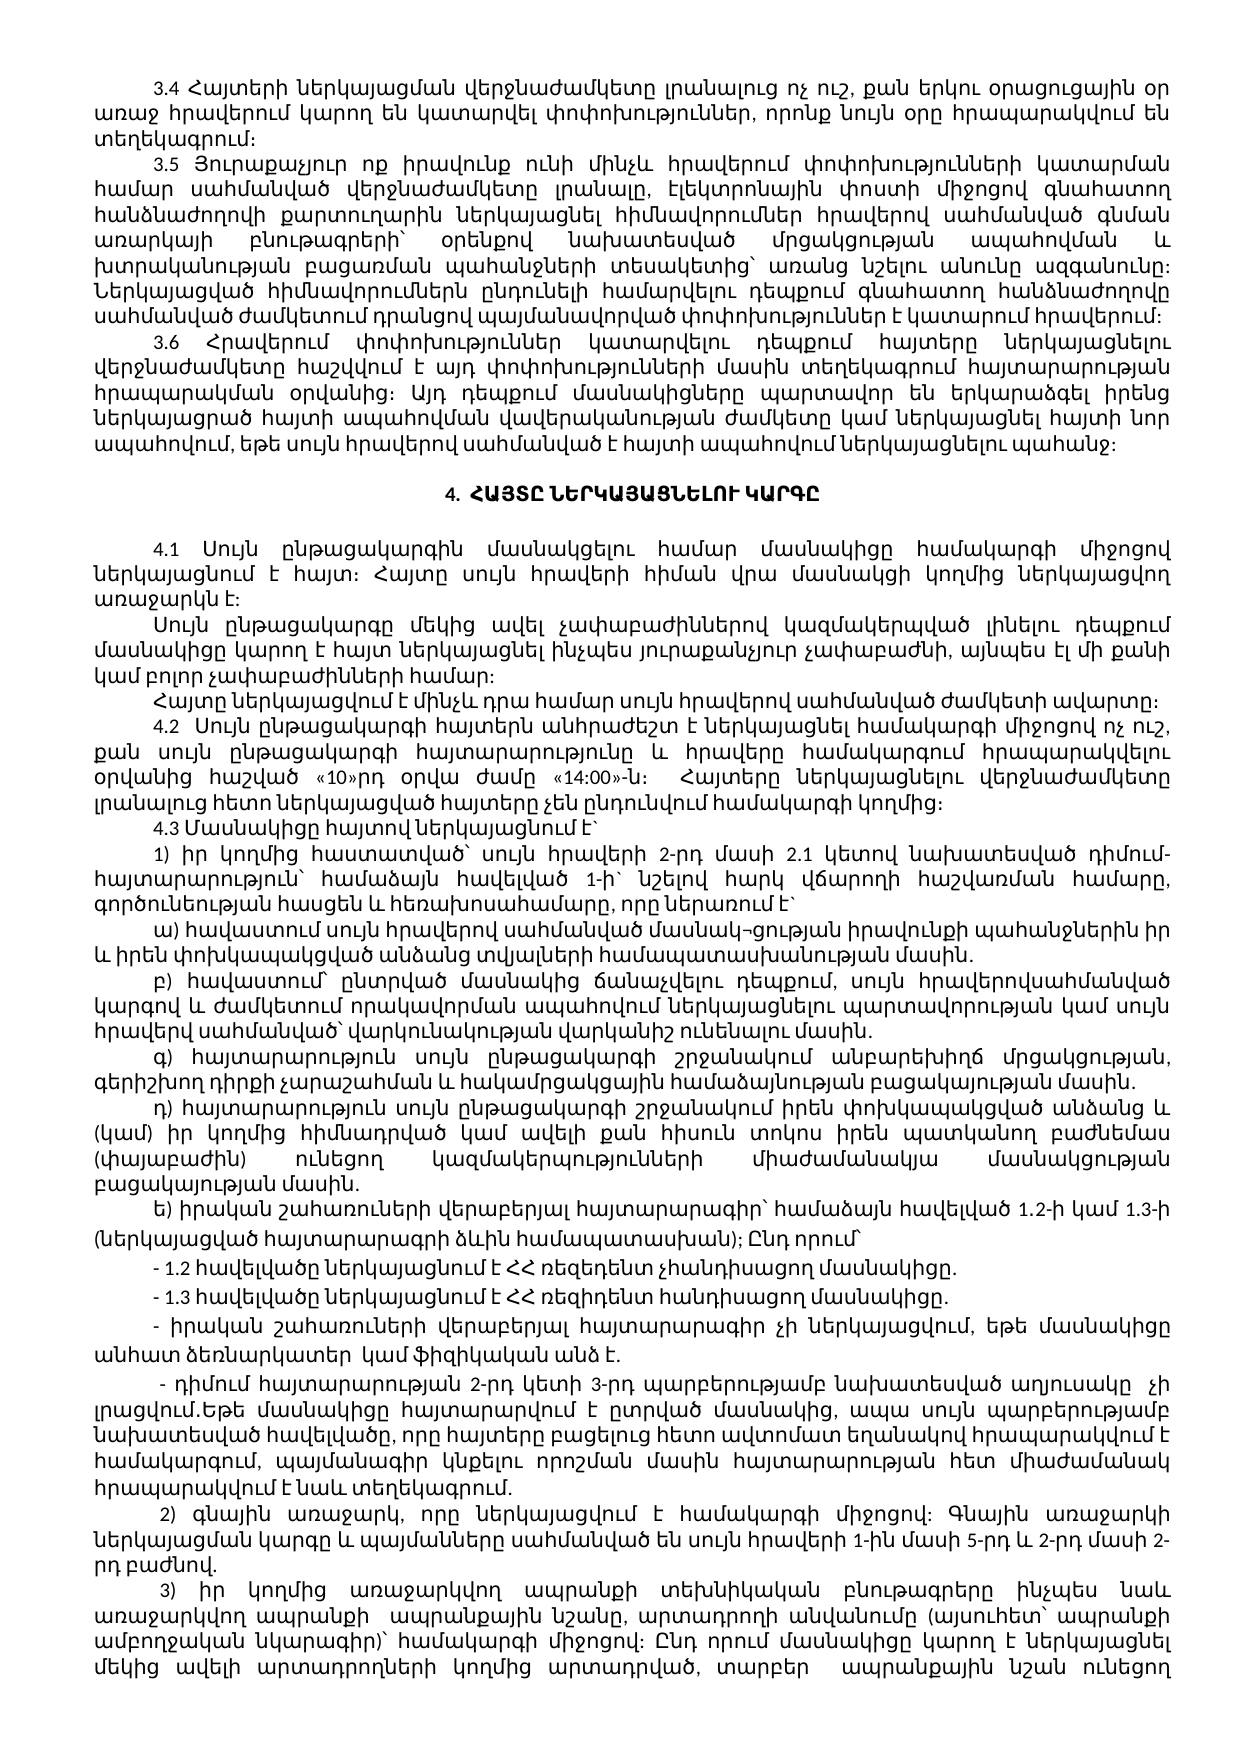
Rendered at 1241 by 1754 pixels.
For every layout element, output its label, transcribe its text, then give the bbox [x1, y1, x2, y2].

text Հայտը ներկայացվում է մինչև դրա համար սույն հրավերով սահմանված ժամկետի ավարտը։ [94, 688, 1171, 714]
text գ) հայտարարություն սույն ընթացակարգի շրջանակում անբարեխիղճ մրցակցության, գերիշխող դիրքի չարաշահման և հակամրցակցային համաձայնության բացակայության մասին. [94, 1044, 1171, 1095]
text 2) գնային առաջարկ, որը ներկայացվում է համակարգի միջոցով: Գնային առաջարկի ներկայացման կարգը և պայմանները սահմանված են սույն հրավերի 1-ին մասի 5-րդ և 2-րդ մասի 2-րդ բաժնով. [94, 1501, 1171, 1578]
text - դիմում հայտարարության 2-րդ կետի 3-րդ պարբերությամբ նախատեսված աղյուսակը չի լրացվում․Եթե մասնակիցը հայտարարվում է ըտրված մասնակից, ապա սույն պարբերությամբ նախատեսված հավելվածը, որը հայտերը բացելուց հետո ավտոմատ եղանակով հրապարակվում է համակարգում, պայմանագիր կնքելու որոշման մասին հայտարարության հետ միաժամանակ հրապարակվում է նաև տեղեկագրում. [94, 1372, 1171, 1501]
text ե) իրական շահառուների վերաբերյալ հայտարարագիր՝ համաձայն հավելված 1․2-ի կամ 1.3-ի (ներկայացված հայտարարագրի ձևին համապատասխան); Ընդ որում՝ [94, 1197, 1171, 1251]
text բ) հավաստում՝ ընտրված մասնակից ճանաչվելու դեպքում, սույն հրավերովսահմանված կարգով և ժամկետում որակավորման ապահովում ներկայացնելու պարտավորության կամ սույն հրավերվ սահմանված՝ վարկունակության վարկանիշ ունենալու մասին. [94, 968, 1171, 1044]
text - 1.3 հավելվածը ներկայացնում է ՀՀ ռեզիդենտ հանդիսացող մասնակիցը. [94, 1284, 1171, 1309]
text 1) իր կողմից հաստատված՝ սույն հրավերի 2-րդ մասի 2.1 կետով նախատեսված դիմում-հայտարարություն՝ համաձայն հավելված 1-ի` նշելով հարկ վճարողի հաշվառման համարը, գործունեության հասցեն և հեռախոսահամարը, որը ներառում է` [94, 841, 1171, 917]
text 4.3 Մասնակիցը հայտով ներկայացնում է` [94, 815, 1171, 841]
text 4.1 Սույն ընթացակարգին մասնակցելու համար մասնակիցը համակարգի միջոցով ներկայացնում է հայտ։ Հայտը սույն հրավերի հիման վրա մասնակցի կողմից ներկայացվող առաջարկն է: [94, 536, 1171, 612]
text 3.4 Հայտերի ներկայացման վերջնաժամկետը լրանալուց ոչ ուշ, քան երկու օրացուցային օր առաջ հրավերում կարող են կատարվել փոփոխություններ, որոնք նույն օրը հրապարակվում են տեղեկագրում։ [94, 75, 1171, 151]
text 3.6 Հրավերում փոփոխություններ կատարվելու դեպքում հայտերը ներկայացնելու վերջնաժամկետը հաշվվում է այդ փոփոխությունների մասին տեղեկագրում հայտարարության հրապարակման օրվանից։ Այդ դեպքում մասնակիցները պարտավոր են երկարաձգել իրենց ներկայացրած հայտի ապահովման վավերականության ժամկետը կամ ներկայացնել հայտի նոր ապահովում, եթե սույն հրավերով սահմանված է հայտի ապահովում ներկայացնելու պահանջ: [94, 329, 1171, 456]
text 4.2 Սույն ընթացակարգի հայտերն անհրաժեշտ է ներկայացնել համակարգի միջոցով ոչ ուշ, քան սույն ընթացակարգի հայտարարությունը և հրավերը համակարգում հրապարակվելու օրվանից հաշված «10»րդ օրվա ժամը «14:00»-ն։ Հայտերը ներկայացնելու վերջնաժամկետը լրանալուց հետո ներկայացված հայտերը չեն ընդունվում համակարգի կողմից։ [94, 714, 1171, 815]
text - իրական շահառուների վերաբերյալ հայտարարագիր չի ներկայացվում, եթե մասնակիցը անհատ ձեռնարկատեր կամ ֆիզիկական անձ է. [94, 1313, 1171, 1368]
text 3.5 Յուրաքաչյուր ոք իրավունք ունի մինչև հրավերում փոփոխությունների կատարման համար սահմանված վերջնաժամկետը լրանալը, էլեկտրոնային փոստի միջոցով գնահատող հանձնաժողովի քարտուղարին ներկայացնել հիմնավորումներ հրավերով սահմանված գնման առարկայի բնութագրերի՝ օրենքով նախատեսված մրցակցության ապահովման և խտրականության բացառման պահանջների տեսակետից՝ առանց նշելու անունը ազգանունը: Ներկայացված հիմնավորումներն ընդունելի համարվելու դեպքում գնահատող հանձնաժողովը սահմանված ժամկետում դրանցով պայմանավորված փոփոխություններ է կատարում հրավերում: [94, 151, 1171, 329]
text 4. ՀԱՅՏԸ ՆԵՐԿԱՅԱՑՆԵԼՈՒ ԿԱՐԳԸ [94, 482, 1171, 507]
text ա) հավաստում սույն հրավերով սահմանված մասնակ¬ցության իրավունքի պահանջներին իր և իրեն փոխկապակցված անձանց տվյալների համապատասխանության մասին. [94, 917, 1171, 968]
text դ) հայտարարություն սույն ընթացակարգի շրջանակում իրեն փոխկապակցված անձանց և (կամ) իր կողմից հիմնադրված կամ ավելի քան հիսուն տոկոս իրեն պատկանող բաժնեմաս (փայաբաժին) ունեցող կազմակերպությունների միաժամանակյա մասնակցության բացակայության մասին. [94, 1095, 1171, 1197]
text - 1.2 հավելվածը ներկայացնում է ՀՀ ռեզեդենտ չհանդիսացող մասնակիցը. [94, 1255, 1171, 1280]
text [94, 1578, 1171, 1679]
text Սույն ընթացակարգը մեկից ավել չափաբաժիններով կազմակերպված լինելու դեպքում մասնակիցը կարող է հայտ ներկայացնել ինչպես յուրաքանչյուր չափաբաժնի, այնպես էլ մի քանի կամ բոլոր չափաբաժինների համար: [94, 612, 1171, 688]
